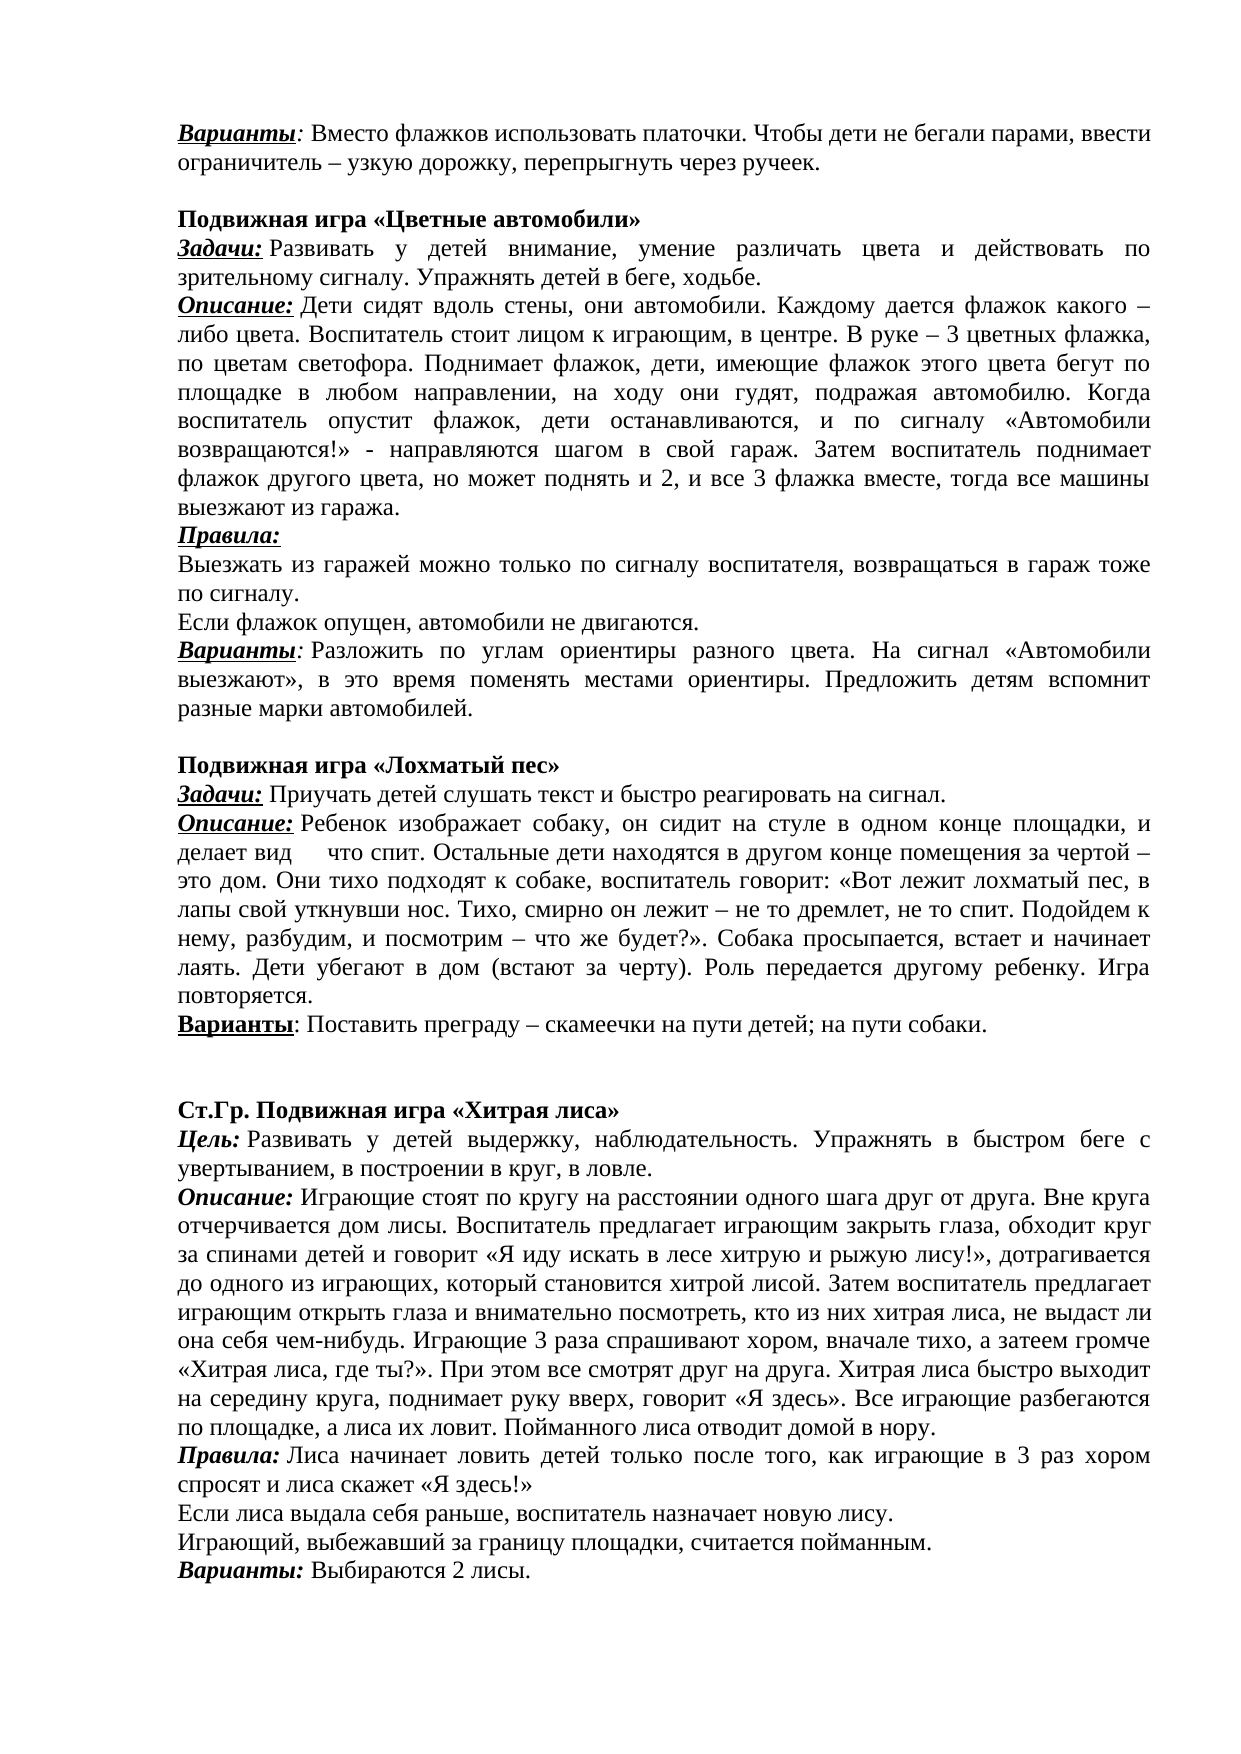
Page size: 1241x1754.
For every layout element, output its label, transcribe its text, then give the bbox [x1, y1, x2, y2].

text Выезжать из гаражей можно только по сигналу воспитателя, возвращаться в гараж тоже по сигналу. [177, 549, 1152, 607]
text Описание: Дети сидят вдоль стены, они автомобили. Каждому дается флажок какого – либо цвета. Воспитатель стоит лицом к играющим, в центре. В руке – 3 цветных флажка, по цветам светофора. Поднимает флажок, дети, имеющие флажок этого цвета бегут по площадке в любом направлении, на ходу они гудят, подражая автомобилю. Когда воспитатель опустит флажок, дети останавливаются, и по сигналу «Автомобили возвращаются!» - направляются шагом в свой гараж. Затем воспитатель поднимает флажок другого цвета, но может поднять и 2, и все 3 флажка вместе, тогда все машины выезжают из гаража. [177, 291, 1152, 521]
text Цель: Развивать у детей выдержку, наблюдательность. Упражнять в быстром беге с увертыванием, в построении в круг, в ловле. [177, 1124, 1152, 1182]
text Задачи: Развивать у детей внимание, умение различать цвета и действовать по зрительному сигналу. Упражнять детей в беге, ходьбе. [177, 233, 1152, 291]
text Задачи: Приучать детей слушать текст и быстро реагировать на сигнал. [177, 779, 1152, 808]
text Если флажок опущен, автомобили не двигаются. [177, 607, 1152, 636]
text Правила: Лиса начинает ловить детей только после того, как играющие в 3 раз хором спросят и лиса скажет «Я здесь!» [177, 1441, 1152, 1498]
text Описание: Ребенок изображает собаку, он сидит на стуле в одном конце площадки, и делает вид что спит. Остальные дети находятся в другом конце помещения за чертой – это дом. Они тихо подходят к собаке, воспитатель говорит: «Вот лежит лохматый пес, в лапы свой уткнувши нос. Тихо, смирно он лежит – не то дремлет, не то спит. Подойдем к нему, разбудим, и посмотрим – что же будет?». Собака просыпается, встает и начинает лаять. Дети убегают в дом (встают за черту). Роль передается другому ребенку. Игра повторяется. [177, 808, 1152, 1009]
text Подвижная игра «Цветные автомобили» [177, 204, 1152, 233]
text Варианты: Разложить по углам ориентиры разного цвета. На сигнал «Автомобили выезжают», в это время поменять местами ориентиры. Предложить детям вспомнит разные марки автомобилей. [177, 636, 1152, 722]
text Варианты: Поставить преграду – скамеечки на пути детей; на пути собаки. [177, 1009, 1152, 1038]
text Если лиса выдала себя раньше, воспитатель назначает новую лису. [177, 1498, 1152, 1527]
text Играющий, выбежавший за границу площадки, считается пойманным. [177, 1527, 1152, 1556]
text Описание: Играющие стоят по кругу на расстоянии одного шага друг от друга. Вне круга отчерчивается дом лисы. Воспитатель предлагает играющим закрыть глаза, обходит круг за спинами детей и говорит «Я иду искать в лесе хитрую и рыжую лису!», дотрагивается до одного из играющих, который становится хитрой лисой. Затем воспитатель предлагает играющим открыть глаза и внимательно посмотреть, кто из них хитрая лиса, не выдаст ли она себя чем-нибудь. Играющие 3 раза спрашивают хором, вначале тихо, а затеем громче «Хитрая лиса, где ты?». При этом все смотрят друг на друга. Хитрая лиса быстро выходит на середину круга, поднимает руку вверх, говорит «Я здесь». Все играющие разбегаются по площадке, а лиса их ловит. Пойманного лиса отводит домой в нору. [177, 1182, 1152, 1441]
text Варианты: Вместо флажков использовать платочки. Чтобы дети не бегали парами, ввести ограничитель – узкую дорожку, перепрыгнуть через ручеек. [177, 118, 1152, 176]
text Подвижная игра «Лохматый пес» [177, 751, 1152, 779]
text Варианты: Выбираются 2 лисы. [177, 1556, 1152, 1584]
text Правила: [177, 521, 1152, 549]
text Ст.Гр. Подвижная игра «Хитрая лиса» [177, 1096, 1152, 1124]
